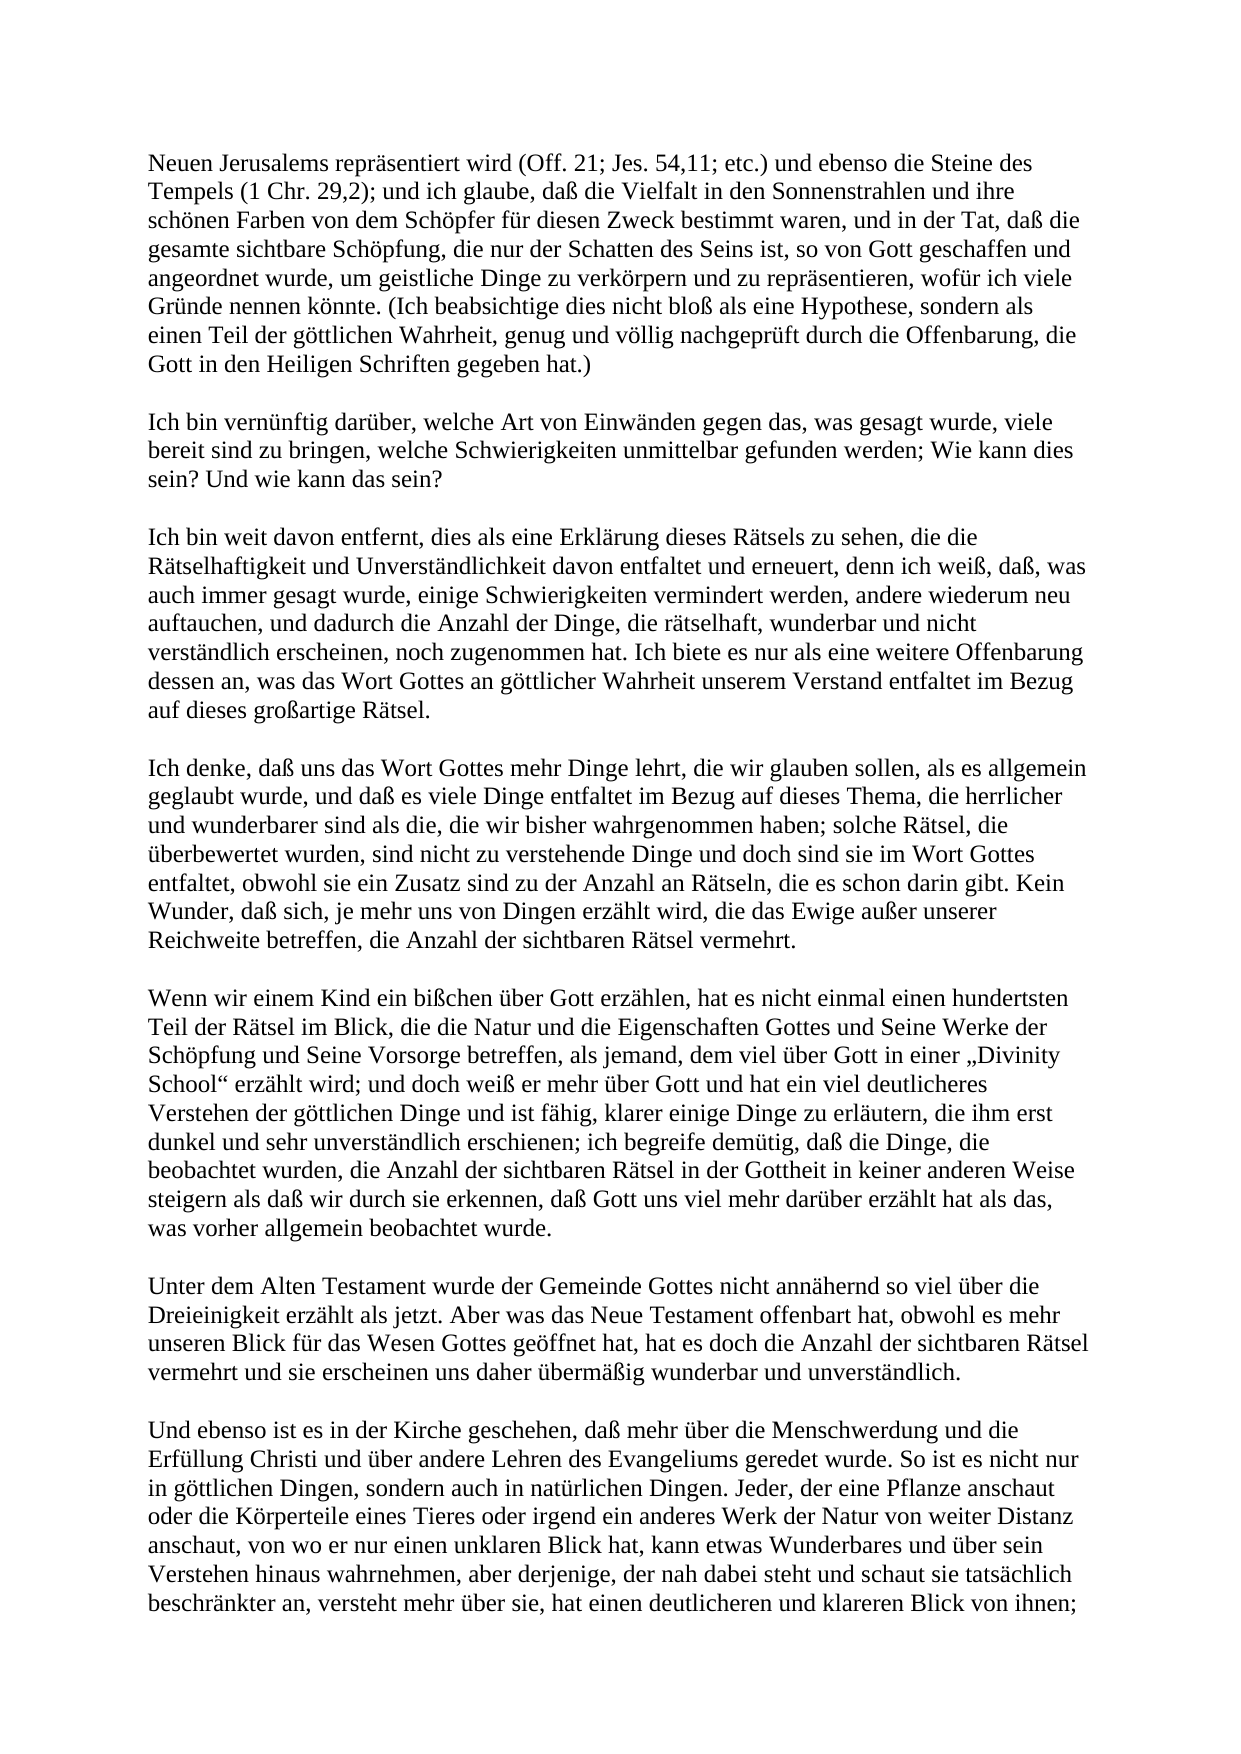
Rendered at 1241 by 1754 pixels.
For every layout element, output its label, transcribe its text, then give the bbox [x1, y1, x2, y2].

text Wenn wir einem Kind ein bißchen über Gott erzählen, hat es nicht einmal einen hundertsten Teil der Rätsel im Blick, die die Natur und die Eigenschaften Gottes und Seine Werke der Schöpfung und Seine Vorsorge betreffen, als jemand, dem viel über Gott in einer „Divinity School“ erzählt wird; und doch weiß er mehr über Gott und hat ein viel deutlicheres Verstehen der göttlichen Dinge und ist fähig, klarer einige Dinge zu erläutern, die ihm erst dunkel und sehr unverständlich erschienen; ich begreife demütig, daß die Dinge, die beobachtet wurden, die Anzahl der sichtbaren Rätsel in der Gottheit in keiner anderen Weise steigern als daß wir durch sie erkennen, daß Gott uns viel mehr darüber erzählt hat als das, was vorher allgemein beobachtet wurde. [148, 983, 1093, 1242]
text Unter dem Alten Testament wurde der Gemeinde Gottes nicht annähernd so viel über die Dreieinigkeit erzählt als jetzt. Aber was das Neue Testament offenbart hat, obwohl es mehr unseren Blick für das Wesen Gottes geöffnet hat, hat es doch die Anzahl der sichtbaren Rätsel vermehrt und sie erscheinen uns daher übermäßig wunderbar und unverständlich. [148, 1271, 1093, 1386]
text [148, 1415, 1093, 1616]
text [148, 148, 1093, 378]
text Ich denke, daß uns das Wort Gottes mehr Dinge lehrt, die wir glauben sollen, als es allgemein geglaubt wurde, und daß es viele Dinge entfaltet im Bezug auf dieses Thema, die herrlicher und wunderbarer sind als die, die wir bisher wahrgenommen haben; solche Rätsel, die überbewertet wurden, sind nicht zu verstehende Dinge und doch sind sie im Wort Gottes entfaltet, obwohl sie ein Zusatz sind zu der Anzahl an Rätseln, die es schon darin gibt. Kein Wunder, daß sich, je mehr uns von Dingen erzählt wird, die das Ewige außer unserer Reichweite betreffen, die Anzahl der sichtbaren Rätsel vermehrt. [148, 753, 1093, 954]
text Ich bin vernünftig darüber, welche Art von Einwänden gegen das, was gesagt wurde, viele bereit sind zu bringen, welche Schwierigkeiten unmittelbar gefunden werden; Wie kann dies sein? Und wie kann das sein? [148, 407, 1093, 493]
text Ich bin weit davon entfernt, dies als eine Erklärung dieses Rätsels zu sehen, die die Rätselhaftigkeit und Unverständlichkeit davon entfaltet und erneuert, denn ich weiß, daß, was auch immer gesagt wurde, einige Schwierigkeiten vermindert werden, andere wiederum neu auftauchen, und dadurch die Anzahl der Dinge, die rätselhaft, wunderbar und nicht verständlich erscheinen, noch zugenommen hat. Ich biete es nur als eine weitere Offenbarung dessen an, was das Wort Gottes an göttlicher Wahrheit unserem Verstand entfaltet im Bezug auf dieses großartige Rätsel. [148, 522, 1093, 723]
